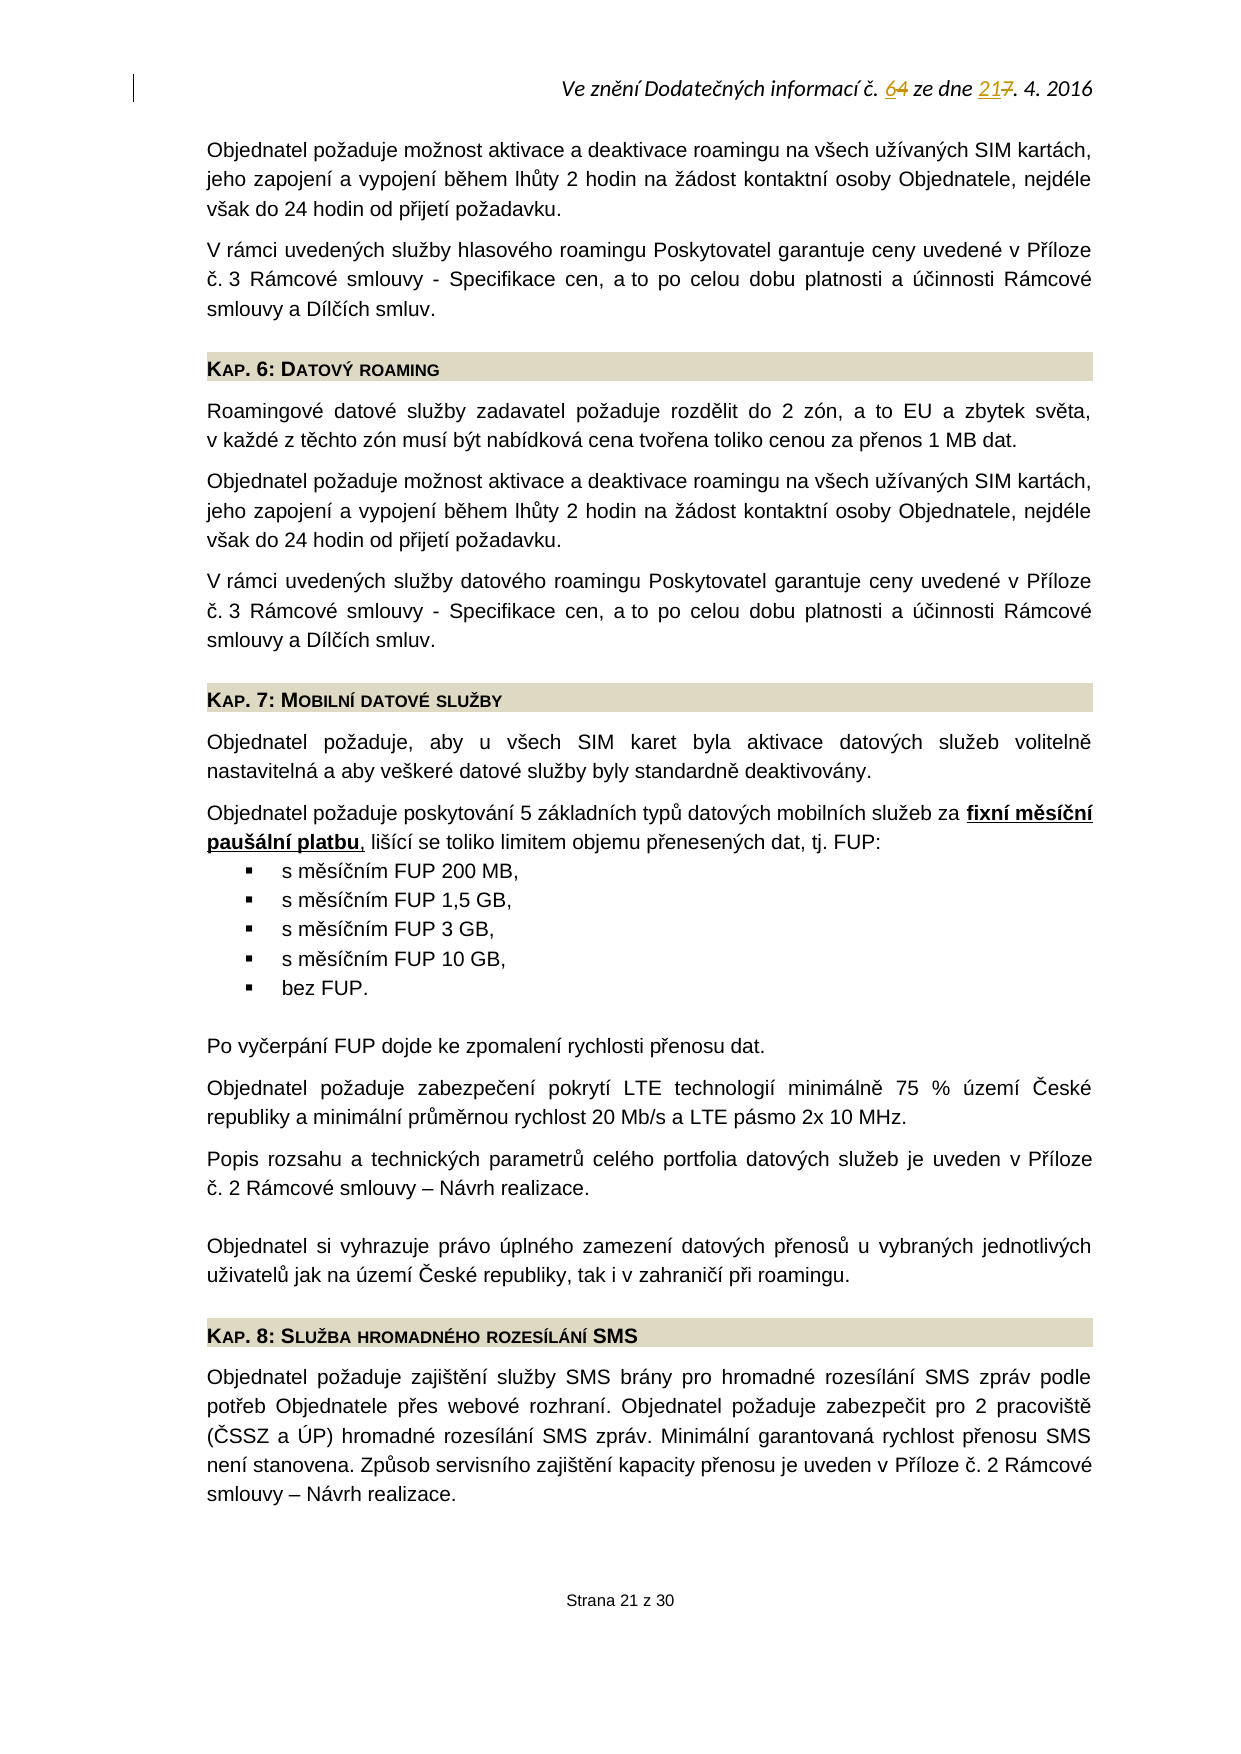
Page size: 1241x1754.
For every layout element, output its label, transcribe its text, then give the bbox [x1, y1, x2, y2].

text Kap. 7: Mobilní datové služby [207, 683, 1093, 712]
list Objednatel požaduje poskytování 5 základních typů datových mobilních služeb za fixní měsíční paušální platbu, lišící se toliko limitem objemu přenesených dat, tj. FUP: [207, 795, 1093, 854]
text V rámci uvedených služby datového roamingu Poskytovatel garantuje ceny uvedené v Příloze č. 3 Rámcové smlouvy - Specifikace cen, a to po celou dobu platnosti a účinnosti Rámcové smlouvy a Dílčích smluv. [207, 564, 1093, 652]
list s měsíčním FUP 3 GB, [244, 912, 1093, 941]
text Objednatel požaduje možnost aktivace a deaktivace roamingu na všech užívaných SIM kartách, jeho zapojení a vypojení během lhůty 2 hodin na žádost kontaktní osoby Objednatele, nejdéle však do 24 hodin od přijetí požadavku. [207, 464, 1093, 552]
text Objednatel požaduje, aby u všech SIM karet byla aktivace datových služeb volitelně nastavitelná a aby veškeré datové služby byly standardně deaktivovány. [207, 724, 1093, 783]
list bez FUP. [244, 970, 1093, 999]
text Objednatel požaduje zajištění služby SMS brány pro hromadné rozesílání SMS zpráv podle potřeb Objednatele přes webové rozhraní. Objednatel požaduje zabezpečit pro 2 pracoviště (ČSSZ a ÚP) hromadné rozesílání SMS zpráv. Minimální garantovaná rychlost přenosu SMS není stanovena. Způsob servisního zajištění kapacity přenosu je uveden v Příloze č. 2 Rámcové smlouvy – Návrh realizace. [207, 1360, 1093, 1506]
list s měsíčním FUP 10 GB, [244, 941, 1093, 970]
list Popis rozsahu a technických parametrů celého portfolia datových služeb je uveden v Příloze č. 2 Rámcové smlouvy – Návrh realizace. [207, 1141, 1093, 1199]
text Kap. 8: Služba hromadného rozesílání SMS [207, 1318, 1093, 1347]
list Objednatel požaduje zabezpečení pokrytí LTE technologií minimálně 75 % území České republiky a minimální průměrnou rychlost 20 Mb/s a LTE pásmo 2x 10 MHz. [207, 1070, 1093, 1129]
list s měsíčním FUP 1,5 GB, [244, 883, 1093, 912]
text V rámci uvedených služby hlasového roamingu Poskytovatel garantuje ceny uvedené v Příloze č. 3 Rámcové smlouvy - Specifikace cen, a to po celou dobu platnosti a účinnosti Rámcové smlouvy a Dílčích smluv. [207, 233, 1093, 320]
text Roamingové datové služby zadavatel požaduje rozdělit do 2 zón, a to EU a zbytek světa, v každé z těchto zón musí být nabídková cena tvořena toliko cenou za přenos 1 MB dat. [207, 393, 1093, 452]
list Objednatel si vyhrazuje právo úplného zamezení datových přenosů u vybraných jednotlivých uživatelů jak na území České republiky, tak i v zahraničí při roamingu. [207, 1229, 1093, 1287]
text Objednatel požaduje možnost aktivace a deaktivace roamingu na všech užívaných SIM kartách, jeho zapojení a vypojení během lhůty 2 hodin na žádost kontaktní osoby Objednatele, nejdéle však do 24 hodin od přijetí požadavku. [207, 133, 1093, 220]
list Po vyčerpání FUP dojde ke zpomalení rychlosti přenosu dat. [207, 1029, 1093, 1058]
list s měsíčním FUP 200 MB, [244, 854, 1093, 883]
text Kap. 6: Datový roaming [207, 352, 1093, 381]
